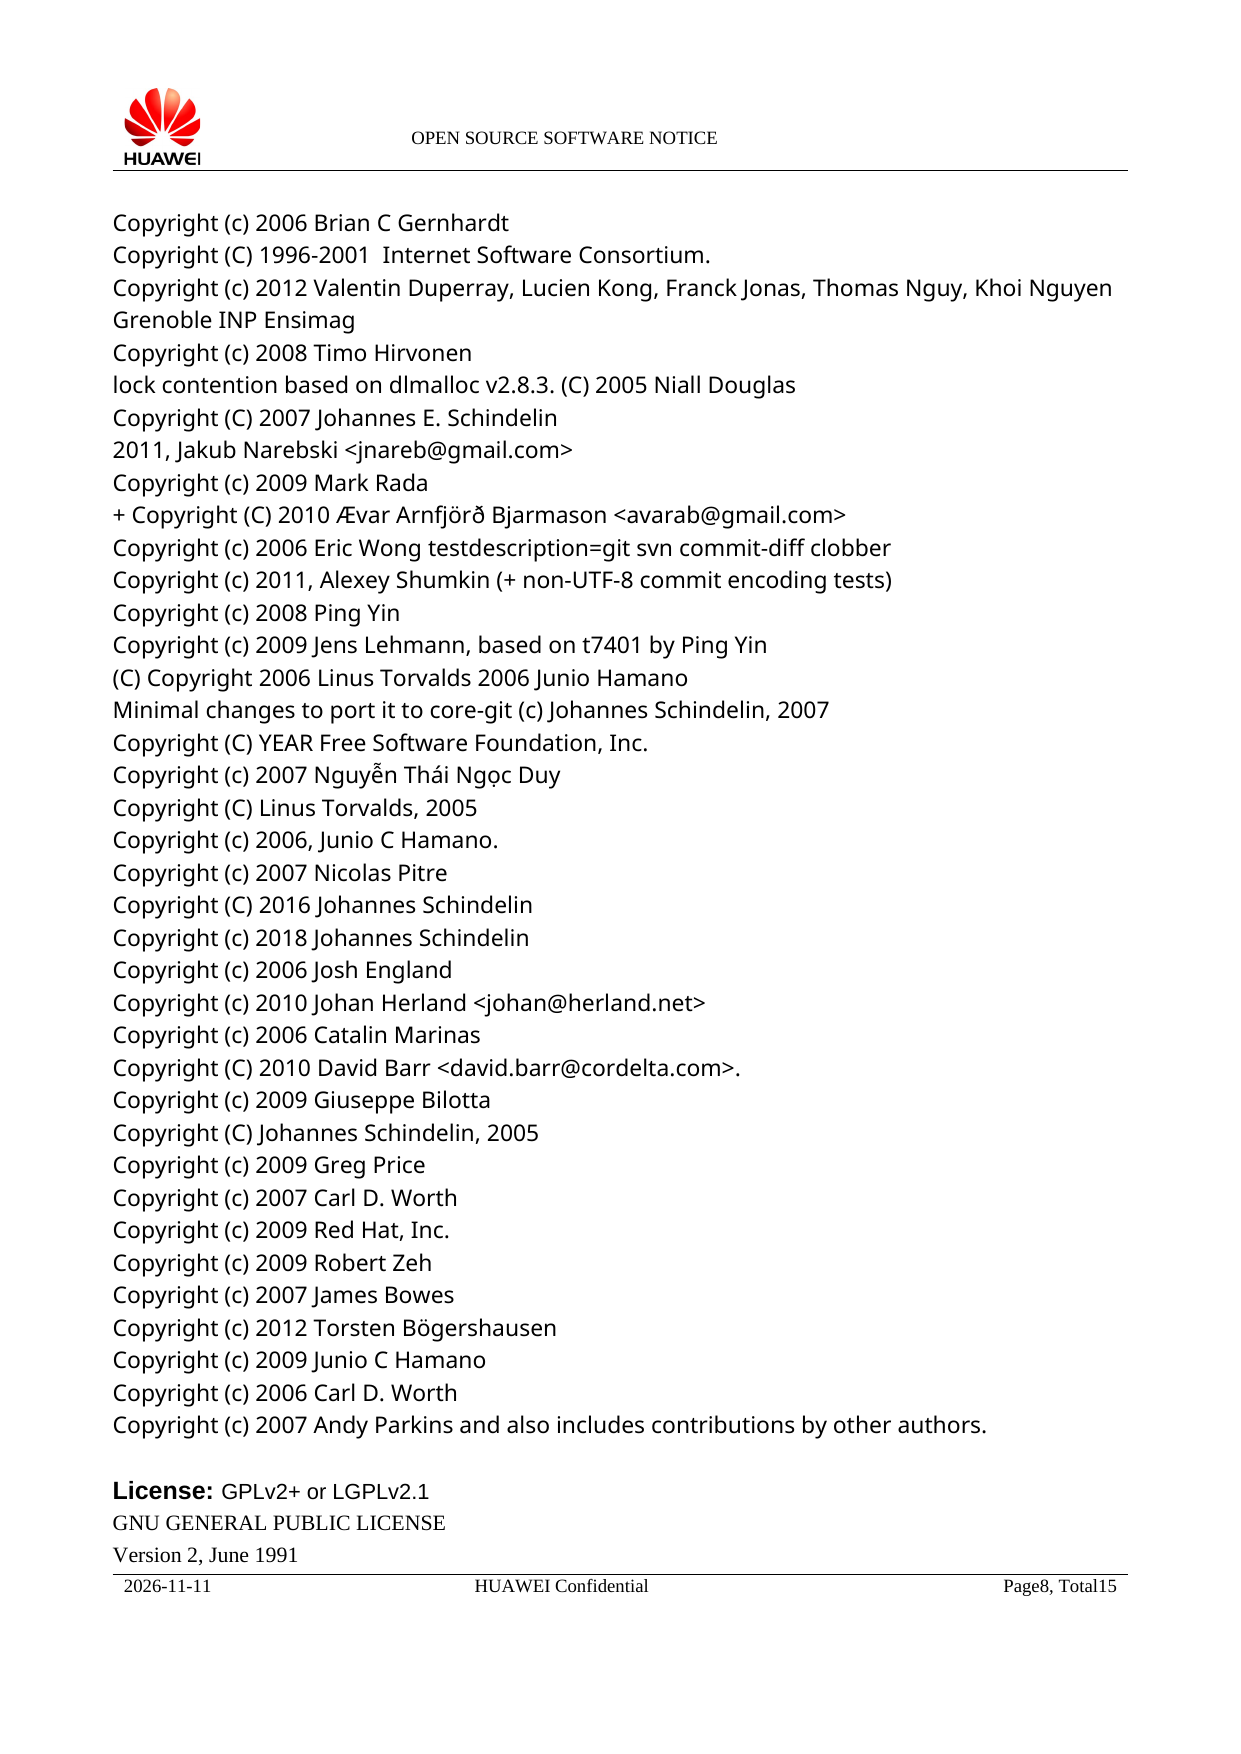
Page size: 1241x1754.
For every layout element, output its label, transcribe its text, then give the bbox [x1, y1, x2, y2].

picture [124, 88, 201, 165]
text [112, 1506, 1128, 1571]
text License: GPLv2+ or LGPLv2.1 [112, 1474, 1128, 1506]
